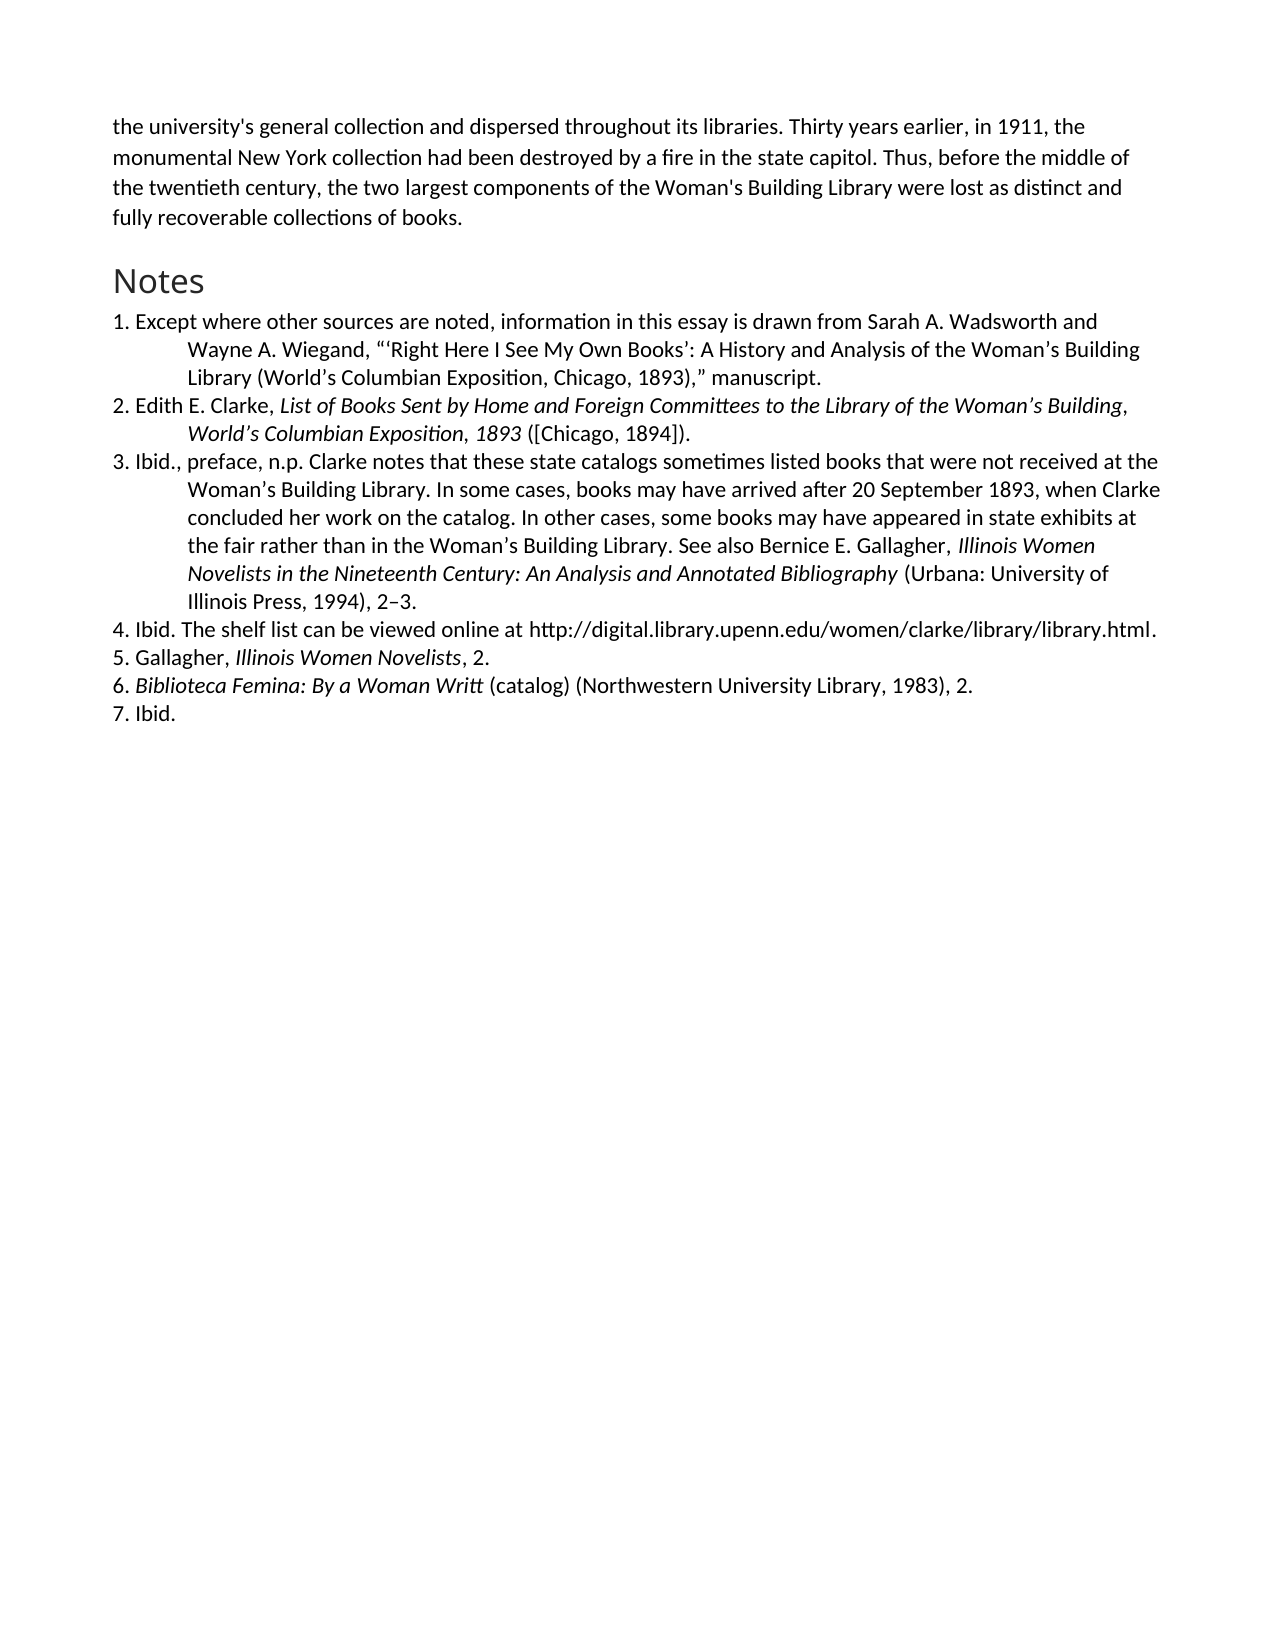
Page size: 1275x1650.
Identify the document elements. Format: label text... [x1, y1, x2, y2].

text 7. Ibid. [112, 699, 1162, 728]
text 3. Ibid., preface, n.p. Clarke notes that these state catalogs sometimes listed books that were not received at the Woman’s Building Library. In some cases, books may have arrived after 20 September 1893, when Clarke concluded her work on the catalog. In other cases, some books may have appeared in state exhibits at the fair rather than in the Woman’s Building Library. See also Bernice E. Gallagher, Illinois Women Novelists in the Nineteenth Century: An Analysis and Annotated Bibliography (Urbana: University of Illinois Press, 1994), 2–3. [112, 447, 1162, 616]
subtitle Notes [112, 258, 1162, 304]
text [112, 112, 1162, 231]
text 6. Biblioteca Femina: By a Woman Writt (catalog) (Northwestern University Library, 1983), 2. [112, 672, 1162, 699]
text 5. Gallagher, Illinois Women Novelists, 2. [112, 643, 1162, 672]
text 2. Edith E. Clarke, List of Books Sent by Home and Foreign Committees to the Library of the Woman’s Building, World’s Columbian Exposition, 1893 ([Chicago, 1894]). [112, 391, 1162, 447]
text 1. Except where other sources are noted, information in this essay is drawn from Sarah A. Wadsworth and Wayne A. Wiegand, “‘Right Here I See My Own Books’: A History and Analysis of the Woman’s Building Library (World’s Columbian Exposition, Chicago, 1893),” manuscript. [112, 307, 1162, 391]
text 4. Ibid. The shelf list can be viewed online at http://digital.library.upenn.edu/women/clarke/library/library.html. [112, 616, 1162, 643]
